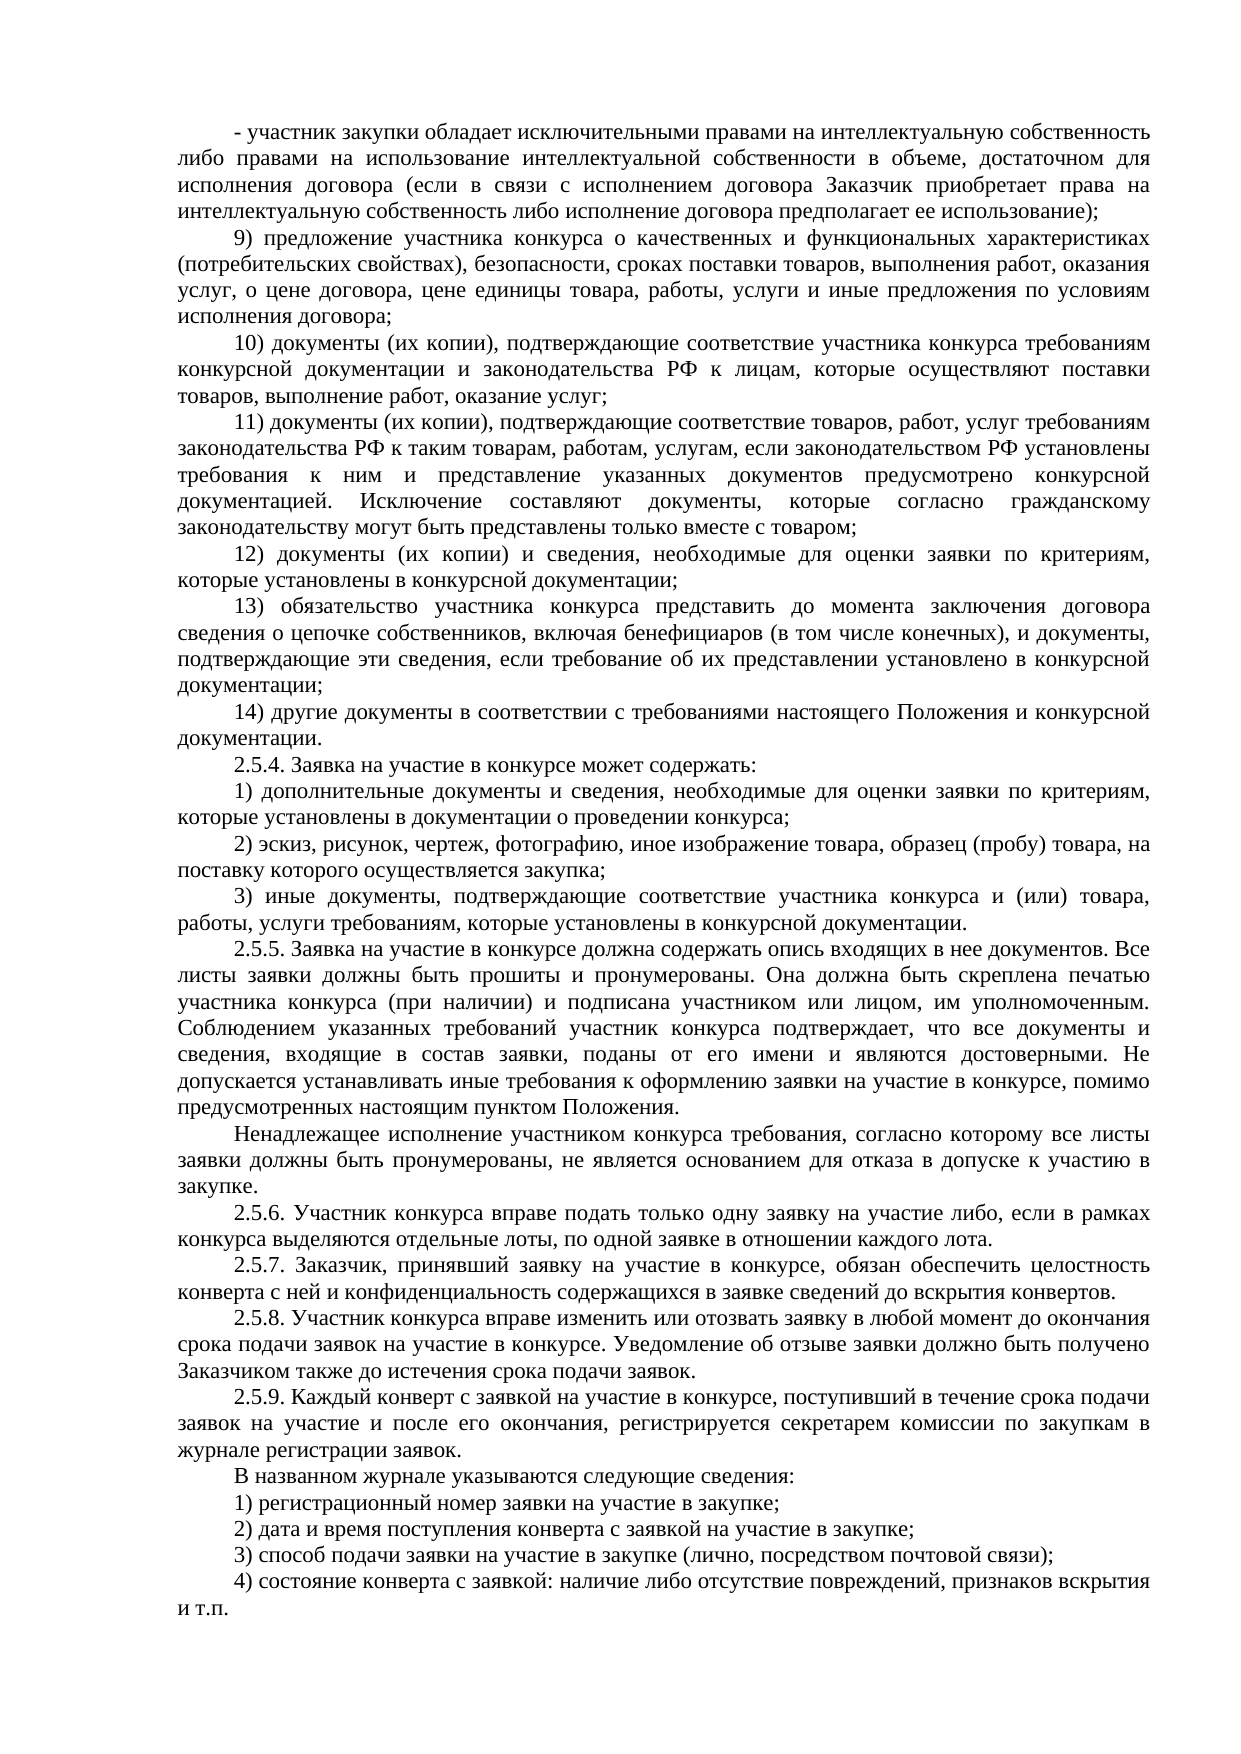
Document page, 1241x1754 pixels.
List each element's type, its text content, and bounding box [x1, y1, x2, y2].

text Ненадлежащее исполнение участником конкурса требования, согласно которому все листы заявки должны быть пронумерованы, не является основанием для отказа в допуске к участию в закупке. [177, 1119, 1152, 1199]
text 2.5.7. Заказчик, принявший заявку на участие в конкурсе, обязан обеспечить целостность конверта с ней и конфиденциальность содержащихся в заявке сведений до вскрытия конвертов. [177, 1251, 1152, 1304]
text 10) документы (их копии), подтверждающие соответствие участника конкурса требованиям конкурсной документации и законодательства РФ к лицам, которые осуществляют поставки товаров, выполнение работ, оказание услуг; [177, 329, 1152, 408]
text 2.5.9. Каждый конверт с заявкой на участие в конкурсе, поступивший в течение срока подачи заявок на участие и после его окончания, регистрируется секретарем комиссии по закупкам в журнале регистрации заявок. [177, 1383, 1152, 1462]
text 1) дополнительные документы и сведения, необходимые для оценки заявки по критериям, которые установлены в документации о проведении конкурса; [177, 777, 1152, 830]
text 13) обязательство участника конкурса представить до момента заключения договора сведения о цепочке собственников, включая бенефициаров (в том числе конечных), и документы, подтверждающие эти сведения, если требование об их представлении установлено в конкурсной документации; [177, 592, 1152, 698]
text 3) способ подачи заявки на участие в закупке (лично, посредством почтовой связи); [177, 1541, 1152, 1568]
text 2) эскиз, рисунок, чертеж, фотографию, иное изображение товара, образец (пробу) товара, на поставку которого осуществляется закупка; [177, 830, 1152, 882]
text 3) иные документы, подтверждающие соответствие участника конкурса и (или) товара, работы, услуги требованиям, которые установлены в конкурсной документации. [177, 882, 1152, 935]
text 14) другие документы в соответствии с требованиями настоящего Положения и конкурсной документации. [177, 698, 1152, 751]
text 11) документы (их копии), подтверждающие соответствие товаров, работ, услуг требованиям законодательства РФ к таким товарам, работам, услугам, если законодательством РФ установлены требования к ним и представление указанных документов предусмотрено конкурсной документацией. Исключение составляют документы, которые согласно гражданскому законодательству могут быть представлены только вместе с товаром; [177, 408, 1152, 540]
text 2.5.8. Участник конкурса вправе изменить или отозвать заявку в любой момент до окончания срока подачи заявок на участие в конкурсе. Уведомление об отзыве заявки должно быть получено Заказчиком также до истечения срока подачи заявок. [177, 1304, 1152, 1383]
text 12) документы (их копии) и сведения, необходимые для оценки заявки по критериям, которые установлены в конкурсной документации; [177, 540, 1152, 592]
text - участник закупки обладает исключительными правами на интеллектуальную собственность либо правами на использование интеллектуальной собственности в объеме, достаточном для исполнения договора (если в связи с исполнением договора Заказчик приобретает права на интеллектуальную собственность либо исполнение договора предполагает ее использование); [177, 118, 1152, 223]
text 2) дата и время поступления конверта с заявкой на участие в закупке; [177, 1515, 1152, 1541]
text 2.5.5. Заявка на участие в конкурсе должна содержать опись входящих в нее документов. Все листы заявки должны быть прошиты и пронумерованы. Она должна быть скреплена печатью участника конкурса (при наличии) и подписана участником или лицом, им уполномоченным. Соблюдением указанных требований участник конкурса подтверждает, что все документы и сведения, входящие в состав заявки, поданы от его имени и являются достоверными. Не допускается устанавливать иные требования к оформлению заявки на участие в конкурсе, помимо предусмотренных настоящим пунктом Положения. [177, 935, 1152, 1119]
text 2.5.4. Заявка на участие в конкурсе может содержать: [177, 751, 1152, 777]
text 2.5.6. Участник конкурса вправе подать только одну заявку на участие либо, если в рамках конкурса выделяются отдельные лоты, по одной заявке в отношении каждого лота. [177, 1199, 1152, 1251]
text 1) регистрационный номер заявки на участие в закупке; [177, 1488, 1152, 1515]
text В названном журнале указываются следующие сведения: [177, 1462, 1152, 1488]
text 4) состояние конверта с заявкой: наличие либо отсутствие повреждений, признаков вскрытия и т.п. [177, 1568, 1152, 1620]
text 9) предложение участника конкурса о качественных и функциональных характеристиках (потребительских свойствах), безопасности, сроках поставки товаров, выполнения работ, оказания услуг, о цене договора, цене единицы товара, работы, услуги и иные предложения по условиям исполнения договора; [177, 223, 1152, 329]
